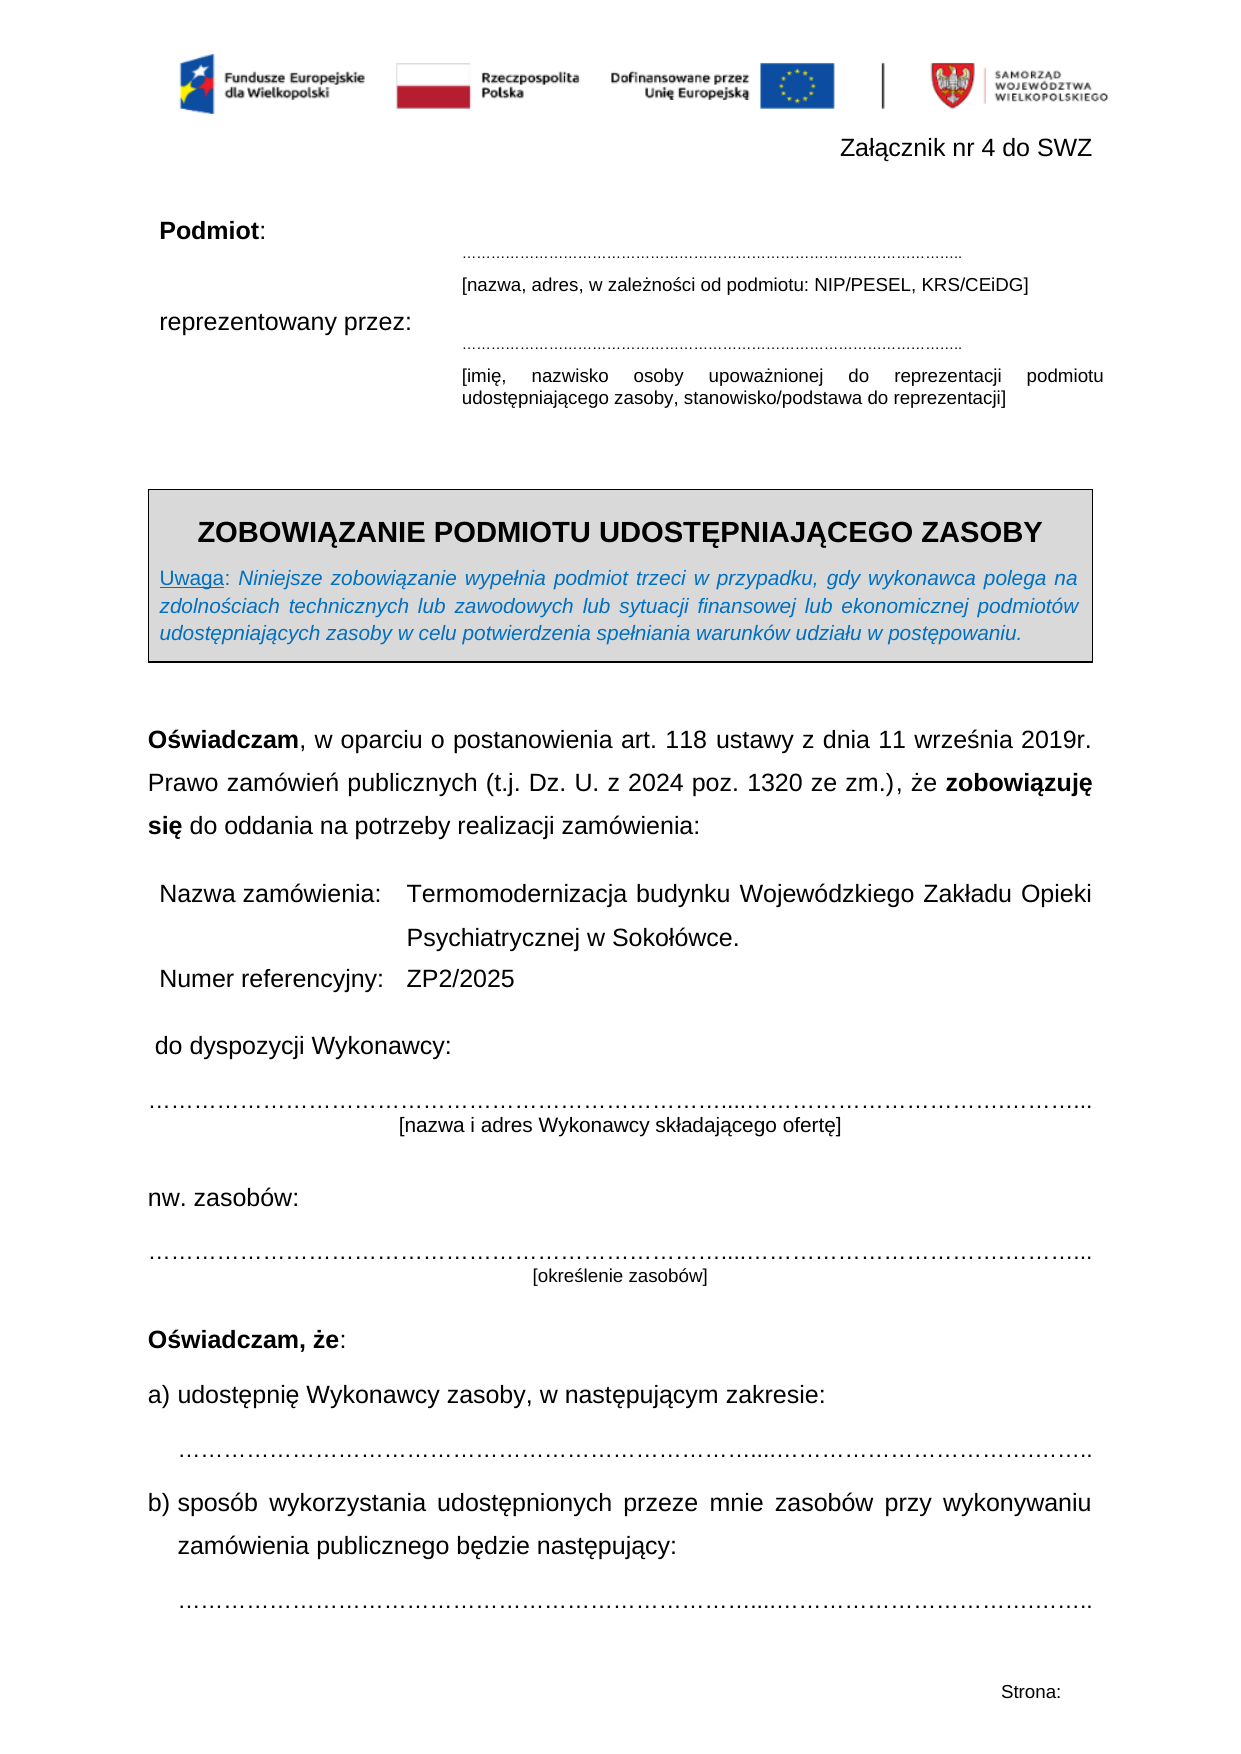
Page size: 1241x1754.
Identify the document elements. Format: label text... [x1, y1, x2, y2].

table_header Podmiot: [159, 216, 450, 307]
text …………………………………………………………………....…………………………….………... [148, 1238, 1093, 1265]
text Oświadczam, że: [148, 1324, 1093, 1353]
text [określenie zasobów] [148, 1265, 1093, 1286]
table_header Nazwa zamówienia: [159, 879, 395, 964]
text …………………………………………………………………....…………………………….………... [148, 1087, 1093, 1113]
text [177, 1587, 1093, 1613]
table_header ………………………………………………………………………………………….. [nazwa, adres, w zależności od podmiotu: NIP/PESEL, KRS/CEiDG] [450, 216, 1104, 307]
text nw. zasobów: [148, 1183, 1093, 1211]
text Oświadczam, w oparciu o postanowienia art. 118 ustawy z dnia 11 września 2019r. Prawo zamówień publicznych (t.j. Dz. U. z 2024 poz. 1320 ze zm.), że zobowiązuję się do oddania na potrzeby realizacji zamówienia: [148, 725, 1093, 840]
subtitle Załącznik nr 4 do SWZ [207, 133, 1093, 162]
text …………………………………………………………………....…………………………….…….. [177, 1436, 1093, 1462]
list sposób wykorzystania udostępnionych przeze mnie zasobów przy wykonywaniu zamówienia publicznego będzie następujący: [148, 1488, 1093, 1560]
table_cell Numer referencyjny: [159, 964, 395, 1006]
table_header ZOBOWIĄZANIE PODMIOTU UDOSTĘPNIAJĄCEGO ZASOBY Uwaga: Niniejsze zobowiązanie wypełnia podmiot trzeci w przypadku, gdy wykonawca polega na zdolnościach technicznych lub zawodowych lub sytuacji finansowej lub ekonomicznej podmiotów udostępniających zasoby w celu potwierdzenia spełniania warunków udziału w postępowaniu. [149, 490, 1092, 661]
picture [147, 29, 1125, 133]
table_cell ………………………………………………………………………………………….. [imię, nazwisko osoby upoważnionej do reprezentacji podmiotu udostępniającego zasoby, stanowisko/podstawa do reprezentacji] [450, 308, 1104, 421]
text do dyspozycji Wykonawcy: [148, 1031, 1093, 1060]
table_cell reprezentowany przez: [159, 308, 450, 421]
table_cell ZP2/2025 [395, 964, 1104, 1006]
list udostępnię Wykonawcy zasoby, w następującym zakresie: [148, 1380, 1093, 1409]
text [nazwa i adres Wykonawcy składającego ofertę] [148, 1113, 1093, 1137]
table_header Termomodernizacja budynku Wojewódzkiego Zakładu Opieki Psychiatrycznej w Sokołówce. [395, 879, 1104, 964]
